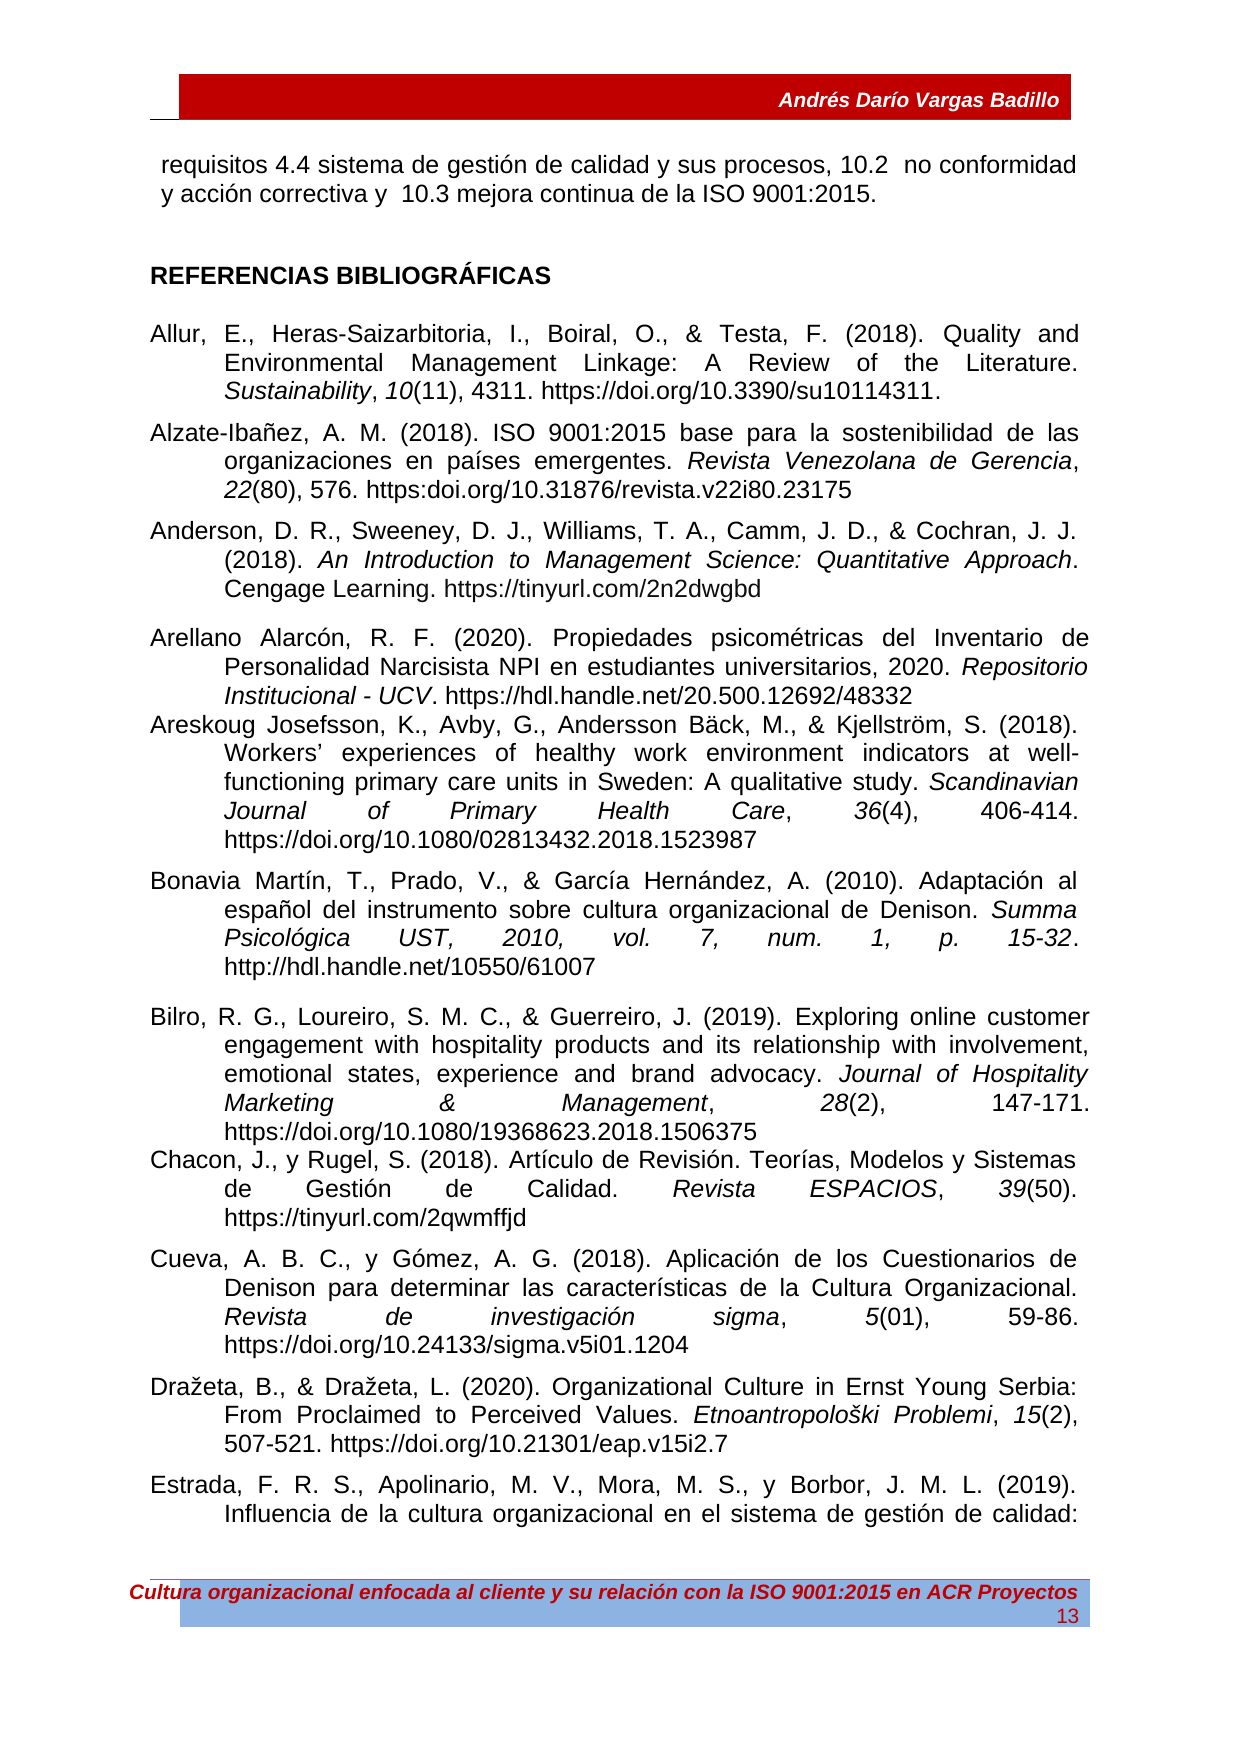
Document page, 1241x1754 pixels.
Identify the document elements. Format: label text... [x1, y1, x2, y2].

text REFERENCIAS BIBLIOGRÁFICAS [150, 261, 1090, 290]
text Bonavia Martín, T., Prado, V., & García Hernández, A. (2010). Adaptación al español del instrumento sobre cultura organizacional de Denison. Summa Psicológica UST, 2010, vol. 7, num. 1, p. 15-32. http://hdl.handle.net/10550/61007 [150, 866, 1079, 981]
text Allur, E., Heras-Saizarbitoria, I., Boiral, O., & Testa, F. (2018). Quality and Environmental Management Linkage: A Review of the Literature. Sustainability, 10(11), 4311. https://doi.org/10.3390/su10114311. [150, 319, 1079, 405]
text Cueva, A. B. C., y Gómez, A. G. (2018). Aplicación de los Cuestionarios de Denison para determinar las características de la Cultura Organizacional. Revista de investigación sigma, 5(01), 59-86. https://doi.org/10.24133/sigma.v5i01.1204 [150, 1244, 1079, 1359]
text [161, 150, 1079, 207]
text Alzate-Ibañez, A. M. (2018). ISO 9001:2015 base para la sostenibilidad de las organizaciones en países emergentes. Revista Venezolana de Gerencia, 22(80), 576. https:doi.org/10.31876/revista.v22i80.23175 [150, 417, 1079, 504]
text Bilro, R. G., Loureiro, S. M. C., & Guerreiro, J. (2019). Exploring online customer engagement with hospitality products and its relationship with involvement, emotional states, experience and brand advocacy. Journal of Hospitality Marketing & Management, 28(2), 147-171. https://doi.org/10.1080/19368623.2018.1506375 [150, 1002, 1090, 1145]
text Areskoug Josefsson, K., Avby, G., Andersson Bäck, M., & Kjellström, S. (2018). Workers’ experiences of healthy work environment indicators at well-functioning primary care units in Sweden: A qualitative study. Scandinavian Journal of Primary Health Care, 36(4), 406-414. https://doi.org/10.1080/02813432.2018.1523987 [150, 709, 1079, 853]
text Arellano Alarcón, R. F. (2020). Propiedades psicométricas del Inventario de Personalidad Narcisista NPI en estudiantes universitarios, 2020. Repositorio Institucional - UCV. https://hdl.handle.net/20.500.12692/48332 [150, 623, 1090, 709]
text Dražeta, B., & Dražeta, L. (2020). Organizational Culture in Ernst Young Serbia: From Proclaimed to Perceived Values. Etnoantropološki Problemi, 15(2), 507-521. https://doi.org/10.21301/eap.v15i2.7 [150, 1372, 1078, 1458]
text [150, 1470, 1078, 1528]
text Anderson, D. R., Sweeney, D. J., Williams, T. A., Camm, J. D., & Cochran, J. J. (2018). An Introduction to Management Science: Quantitative Approach. Cengage Learning. https://tinyurl.com/2n2dwgbd [150, 516, 1079, 602]
text Chacon, J., y Rugel, S. (2018). Artículo de Revisión. Teorías, Modelos y Sistemas de Gestión de Calidad. Revista ESPACIOS, 39(50). https://tinyurl.com/2qwmffjd [150, 1145, 1077, 1232]
